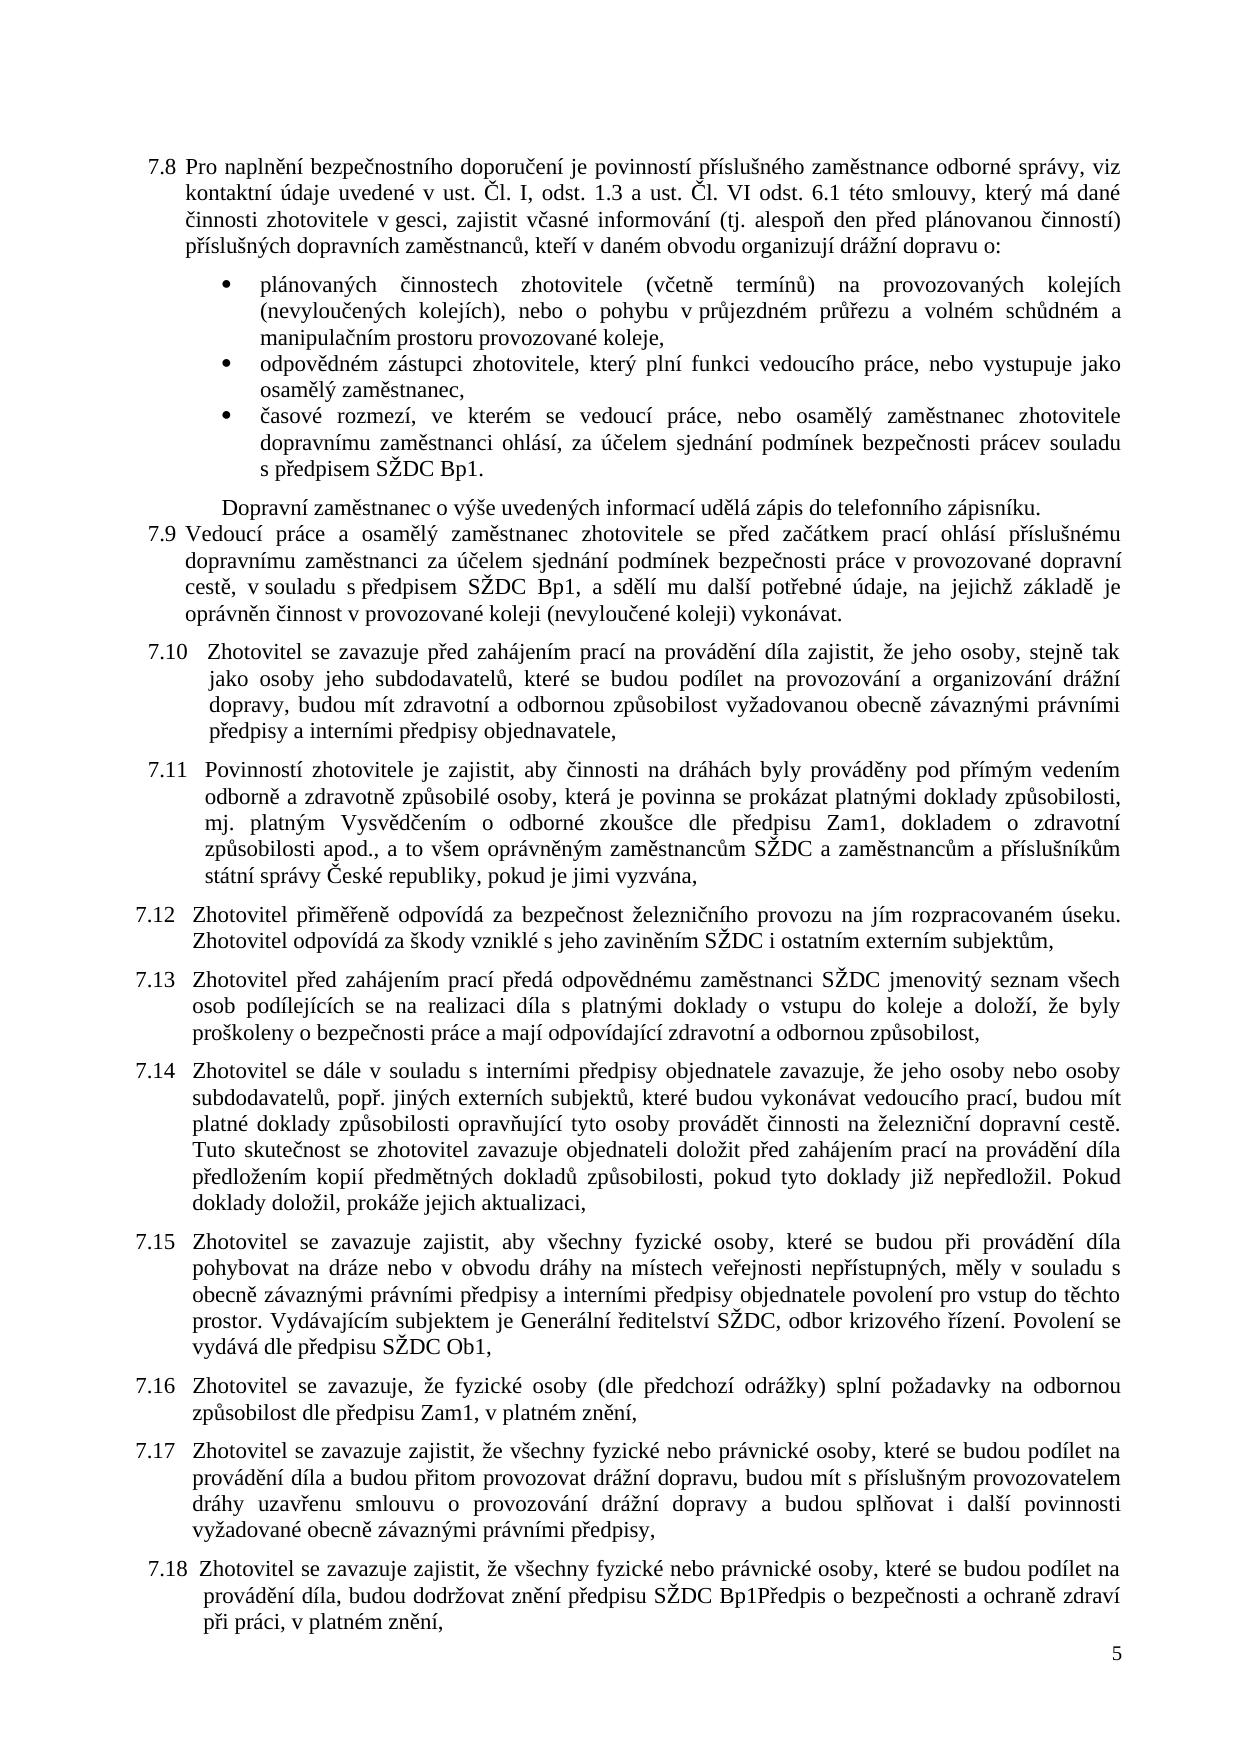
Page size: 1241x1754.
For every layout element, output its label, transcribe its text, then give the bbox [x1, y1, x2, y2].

list Zhotovitel se dále v souladu s interními předpisy objednatele zavazuje, že jeho osoby nebo osoby subdodavatelů, popř. jiných externích subjektů, které budou vykonávat vedoucího prací, budou mít platné doklady způsobilosti opravňující tyto osoby provádět činnosti na železniční dopravní cestě. Tuto skutečnost se zhotovitel zavazuje objednateli doložit před zahájením prací na provádění díla předložením kopií předmětných dokladů způsobilosti, pokud tyto doklady již nepředložil. Pokud doklady doložil, prokáže jejich aktualizaci, [135, 1057, 1122, 1216]
list Povinností zhotovitele je zajistit, aby činnosti na dráhách byly prováděny pod přímým vedením odborně a zdravotně způsobilé osoby, která je povinna se prokázat platnými doklady způsobilosti, mj. platným Vysvědčením o odborné zkoušce dle předpisu Zam1, dokladem o zdravotní způsobilosti apod., a to všem oprávněným zaměstnancům SŽDC a zaměstnancům a příslušníkům státní správy České republiky, pokud je jimi vyzvána, [148, 756, 1122, 888]
list odpovědném zástupci zhotovitele, který plní funkci vedoucího práce, nebo vystupuje jako osamělý zaměstnanec, [222, 350, 1122, 403]
list Zhotovitel se zavazuje zajistit, aby všechny fyzické osoby, které se budou při provádění díla pohybovat na dráze nebo v obvodu dráhy na místech veřejnosti nepřístupných, měly v souladu s obecně závaznými právními předpisy a interními předpisy objednatele povolení pro vstup do těchto prostor. Vydávajícím subjektem je Generální ředitelství SŽDC, odbor krizového řízení. Povolení se vydává dle předpisu SŽDC Ob1, [135, 1228, 1122, 1360]
list Zhotovitel se zavazuje, že fyzické osoby (dle předchozí odrážky) splní požadavky na odbornou způsobilost dle předpisu Zam1, v platném znění, [135, 1372, 1122, 1425]
text Dopravní zaměstnanec o výše uvedených informací udělá zápis do telefonního zápisníku. [221, 494, 1122, 521]
list plánovaných činnostech zhotovitele (včetně termínů) na provozovaných kolejích (nevyloučených kolejích), nebo o pohybu v průjezdném průřezu a volném schůdném a manipulačním prostoru provozované koleje, [222, 271, 1122, 350]
list Pro naplnění bezpečnostního doporučení je povinností příslušného zaměstnance odborné správy, viz kontaktní údaje uvedené v ust. Čl. I, odst. 1.3 a ust. Čl. VI odst. 6.1 této smlouvy, který má dané činnosti zhotovitele v gesci, zajistit včasné informování (tj. alespoň den před plánovanou činností) příslušných dopravních zaměstnanců, kteří v daném obvodu organizují drážní dopravu o: [148, 153, 1122, 258]
list Zhotovitel před zahájením prací předá odpovědnému zaměstnanci SŽDC jmenovitý seznam všech osob podílejících se na realizaci díla s platnými doklady o vstupu do koleje a doloží, že byly proškoleny o bezpečnosti práce a mají odpovídající zdravotní a odbornou způsobilost, [135, 966, 1122, 1045]
list Vedoucí práce a osamělý zaměstnanec zhotovitele se před začátkem prací ohlásí příslušnému dopravnímu zaměstnanci za účelem sjednání podmínek bezpečnosti práce v provozované dopravní cestě, v souladu s předpisem SŽDC Bp1, a sdělí mu další potřebné údaje, na jejichž základě je oprávněn činnost v provozované koleji (nevyloučené koleji) vykonávat. [148, 521, 1122, 626]
list Zhotovitel přiměřeně odpovídá za bezpečnost železničního provozu na jím rozpracovaném úseku. Zhotovitel odpovídá za škody vzniklé s jeho zaviněním SŽDC i ostatním externím subjektům, [135, 901, 1122, 953]
list časové rozmezí, ve kterém se vedoucí práce, nebo osamělý zaměstnanec zhotovitele dopravnímu zaměstnanci ohlásí, za účelem sjednání podmínek bezpečnosti prácev souladu s předpisem SŽDC Bp1. [222, 403, 1122, 482]
list Zhotovitel se zavazuje před zahájením prací na provádění díla zajistit, že jeho osoby, stejně tak jako osoby jeho subdodavatelů, které se budou podílet na provozování a organizování drážní dopravy, budou mít zdravotní a odbornou způsobilost vyžadovanou obecně závaznými právními předpisy a interními předpisy objednavatele, [148, 638, 1122, 744]
list Zhotovitel se zavazuje zajistit, že všechny fyzické nebo právnické osoby, které se budou podílet na provádění díla a budou přitom provozovat drážní dopravu, budou mít s příslušným provozovatelem dráhy uzavřenu smlouvu o provozování drážní dopravy a budou splňovat i další povinnosti vyžadované obecně závaznými právními předpisy, [135, 1437, 1122, 1543]
list Zhotovitel se zavazuje zajistit, že všechny fyzické nebo právnické osoby, které se budou podílet na provádění díla, budou dodržovat znění předpisu SŽDC Bp1Předpis o bezpečnosti a ochraně zdraví při práci, v platném znění, [148, 1555, 1122, 1634]
